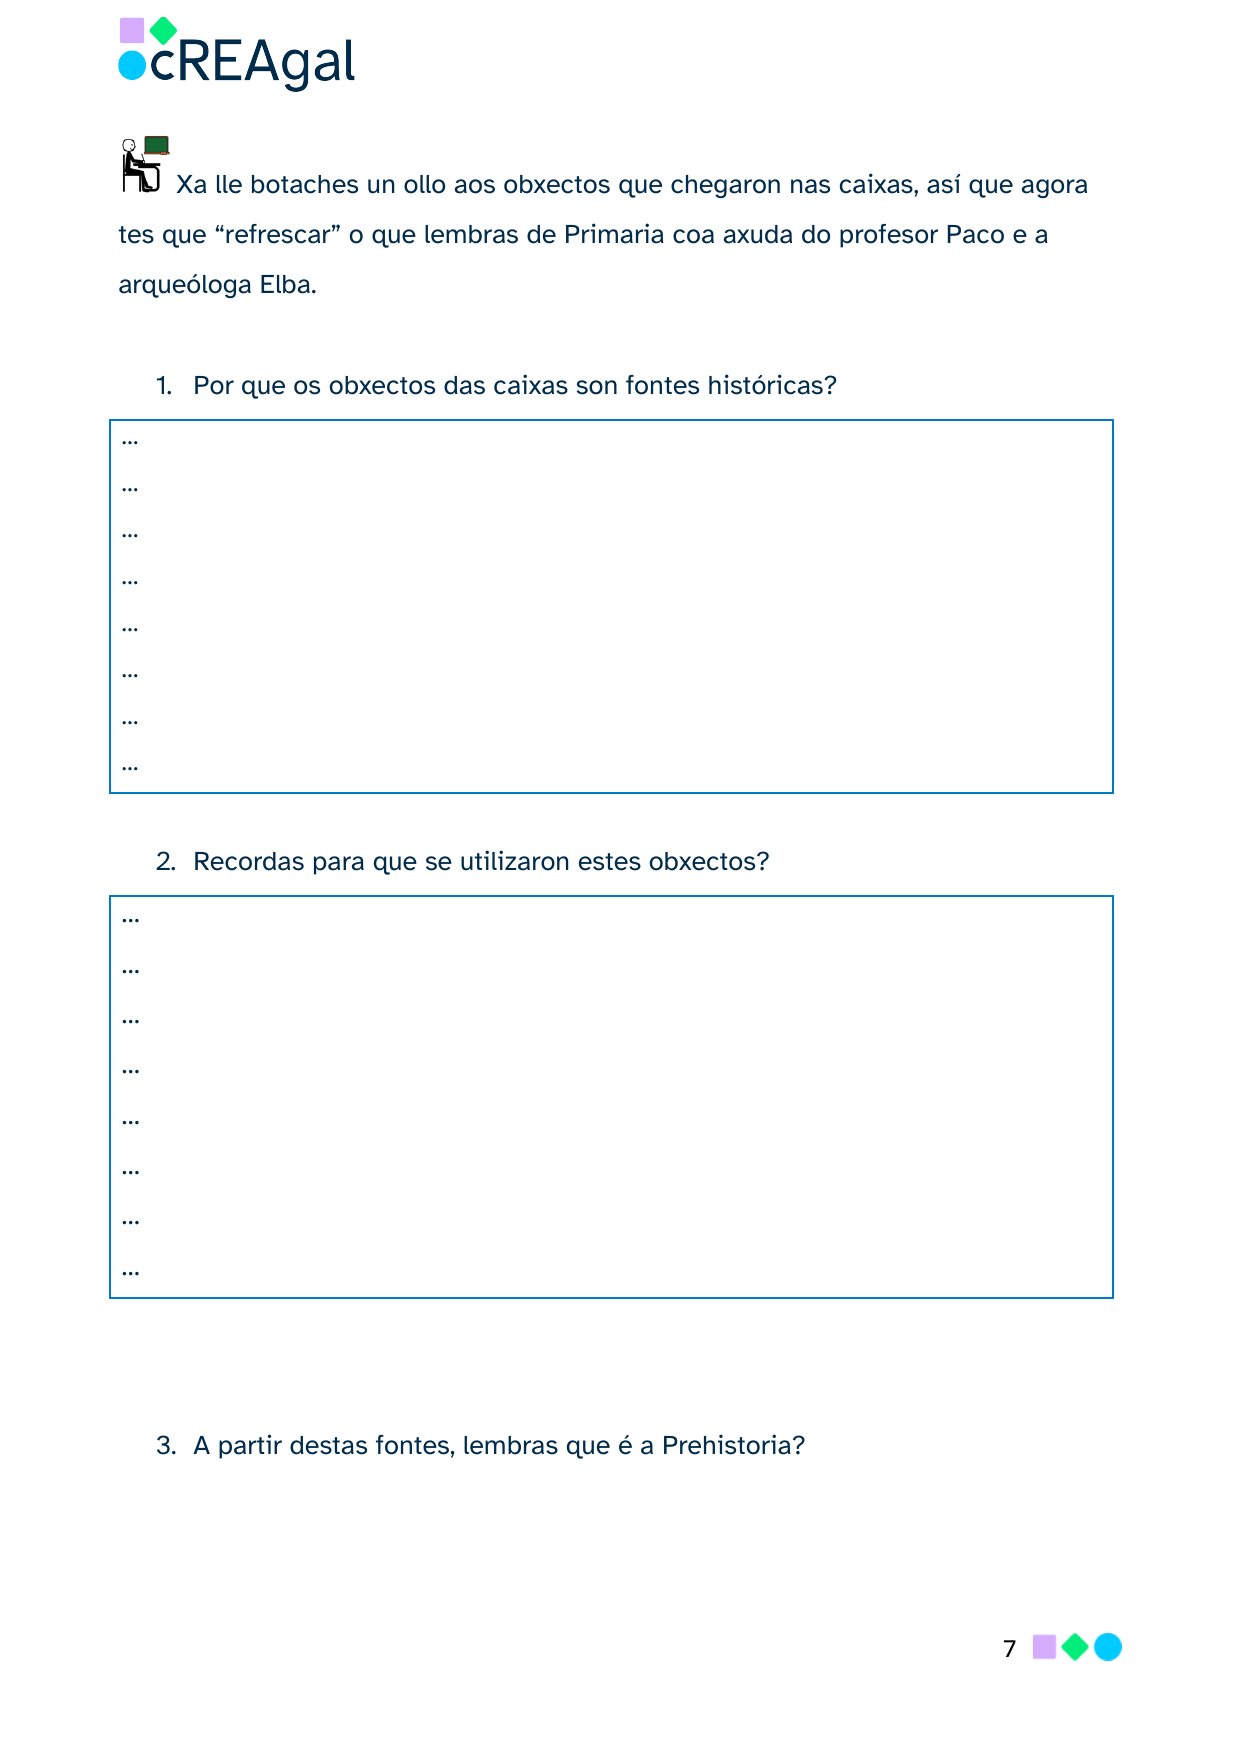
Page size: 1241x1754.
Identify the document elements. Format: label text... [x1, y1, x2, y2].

picture [118, 134, 177, 194]
picture [118, 17, 355, 92]
table_header … … … … … … … … [111, 421, 1112, 792]
list Recordas para que se utilizaron estes obxectos? [156, 845, 1122, 878]
picture [1111, 1650, 1122, 1661]
text Xa lle botaches un ollo aos obxectos que chegaron nas caixas, así que agora tes que “refrescar” o que lembras de Primaria coa axuda do profesor Paco e a arqueóloga Elba. [118, 134, 1122, 302]
list Por que os obxectos das caixas son fontes históricas? [156, 369, 1122, 402]
picture [1032, 1633, 1105, 1661]
table_header … … … … … … … … [111, 897, 1112, 1297]
list A partir destas fontes, lembras que é a Prehistoria? [156, 1429, 1122, 1462]
picture [1112, 1633, 1122, 1644]
